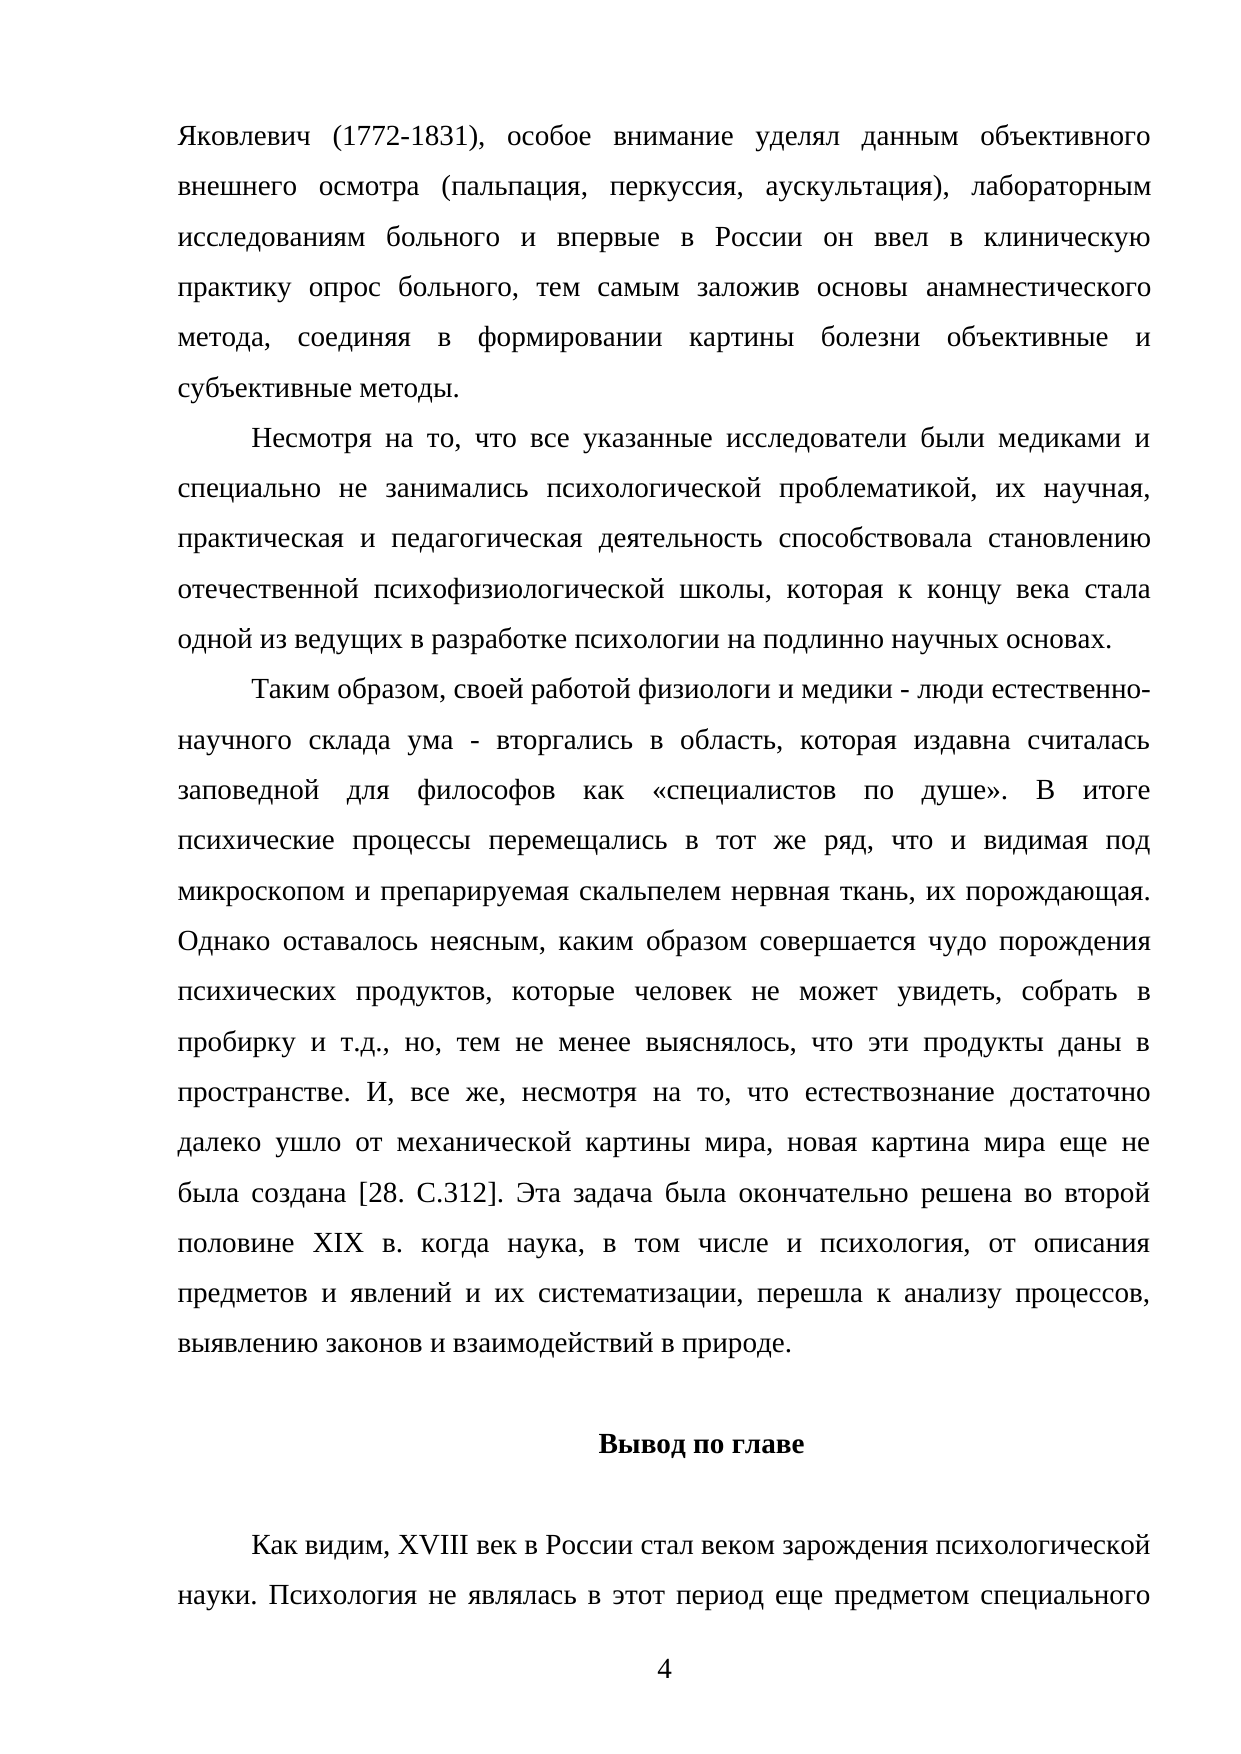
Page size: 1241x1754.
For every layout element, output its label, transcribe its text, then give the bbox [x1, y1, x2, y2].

text Таким образом, своей работой физиологи и медики - люди естественно-научного склада ума - вторгались в область, которая издавна считалась заповедной для философов как «специалистов по душе». В итоге психические процессы перемещались в тот же ряд, что и видимая под микроскопом и препарируемая скальпелем нервная ткань, их порождающая. Однако оставалось неясным, каким образом совершается чудо порождения психических продуктов, которые человек не может увидеть, собрать в пробирку и т.д., но, тем не менее выяснялось, что эти продукты даны в пространстве. И, все же, несмотря на то, что естествознание достаточно далеко ушло от механической картины мира, новая картина мира еще не была создана [28. С.312]. Эта задача была окончательно решена во второй половине XIX в. когда наука, в том числе и психология, от описания предметов и явлений и их систематизации, перешла к анализу процессов, выявлению законов и взаимодействий в природе. [177, 672, 1152, 1359]
text Вывод по главе [177, 1426, 1152, 1460]
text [177, 1527, 1152, 1611]
text Несмотря на то, что все указанные исследователи были медиками и специально не занимались психологической проблематикой, их научная, практическая и педагогическая деятельность способствовала становлению отечественной психофизиологической школы, которая к концу века стала одной из ведущих в разработке психологии на подлинно научных основах. [177, 420, 1152, 655]
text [177, 118, 1152, 403]
